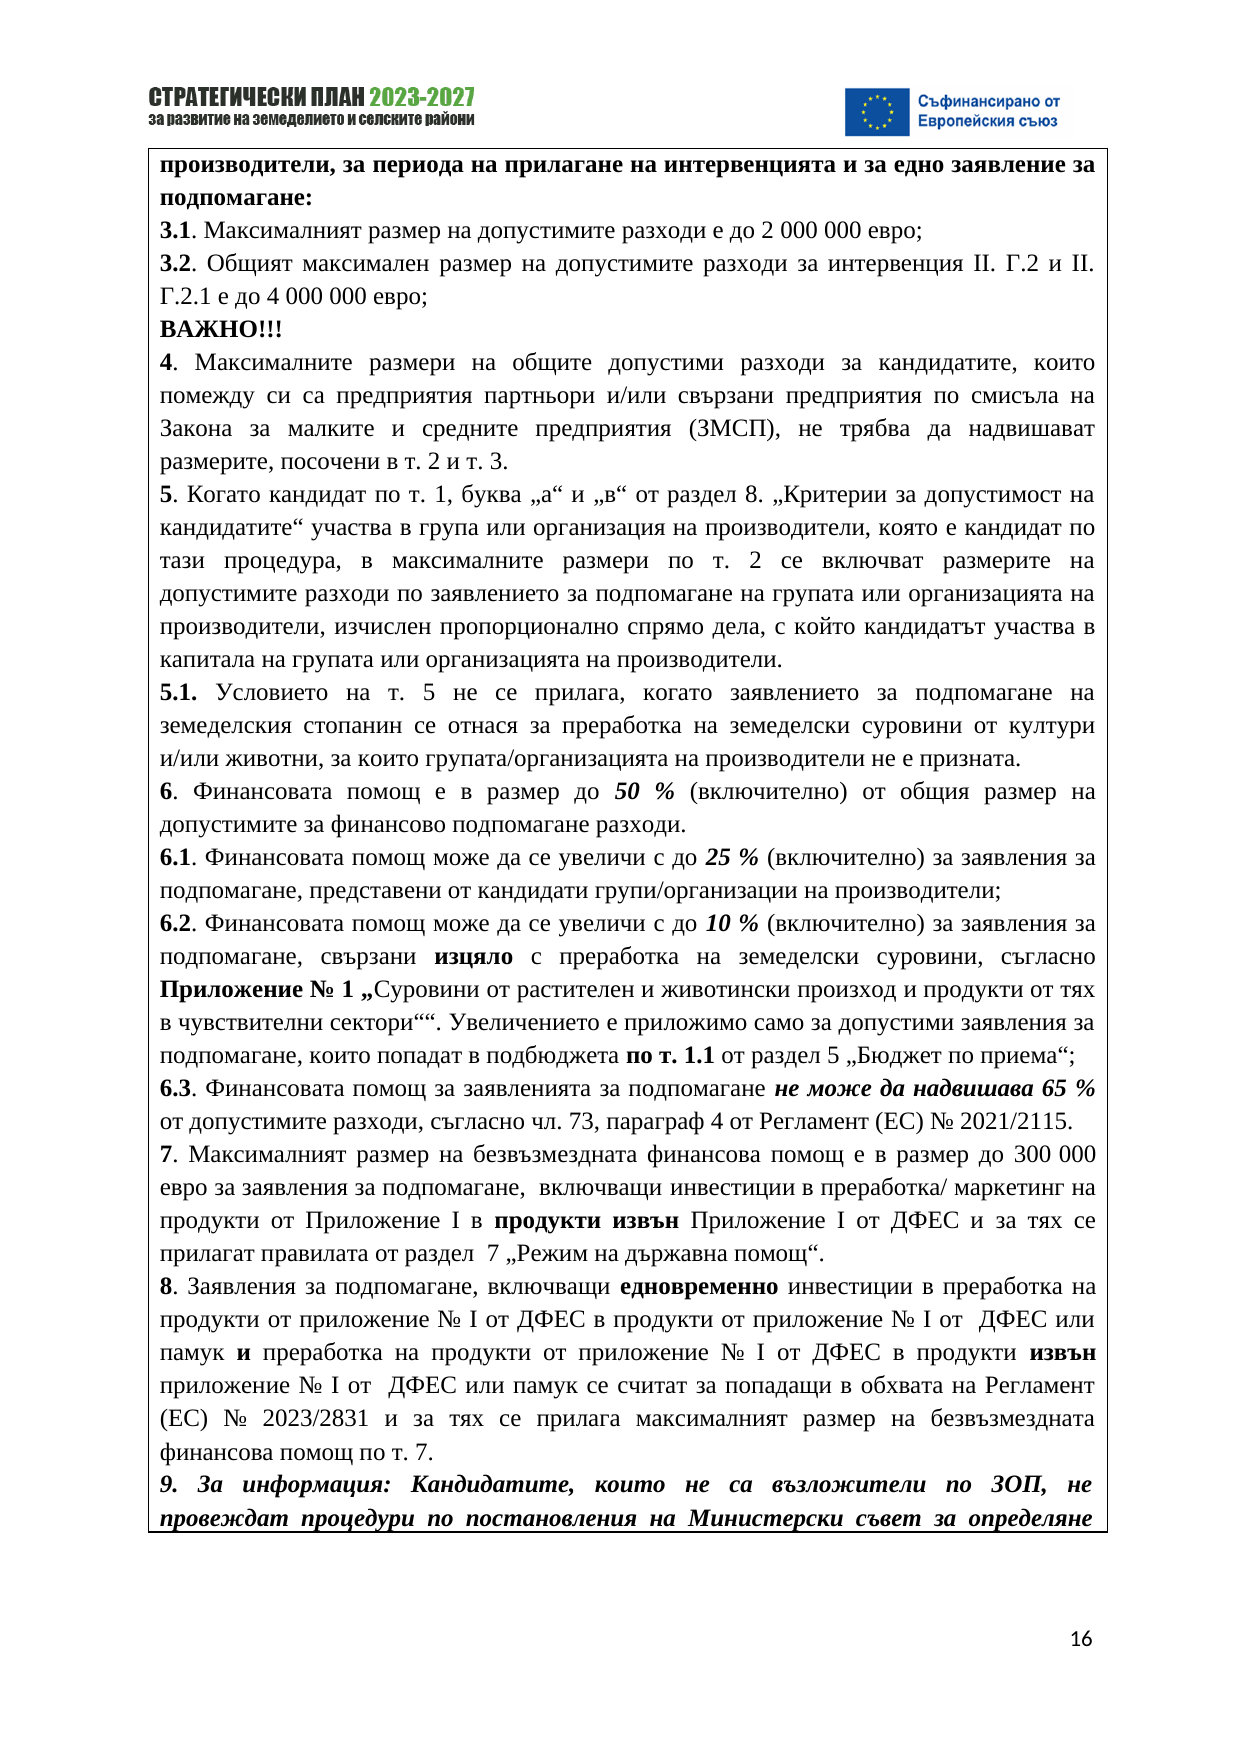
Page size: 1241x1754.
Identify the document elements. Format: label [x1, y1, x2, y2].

table_header [149, 149, 1107, 1531]
picture [147, 73, 475, 139]
picture [842, 85, 1074, 139]
